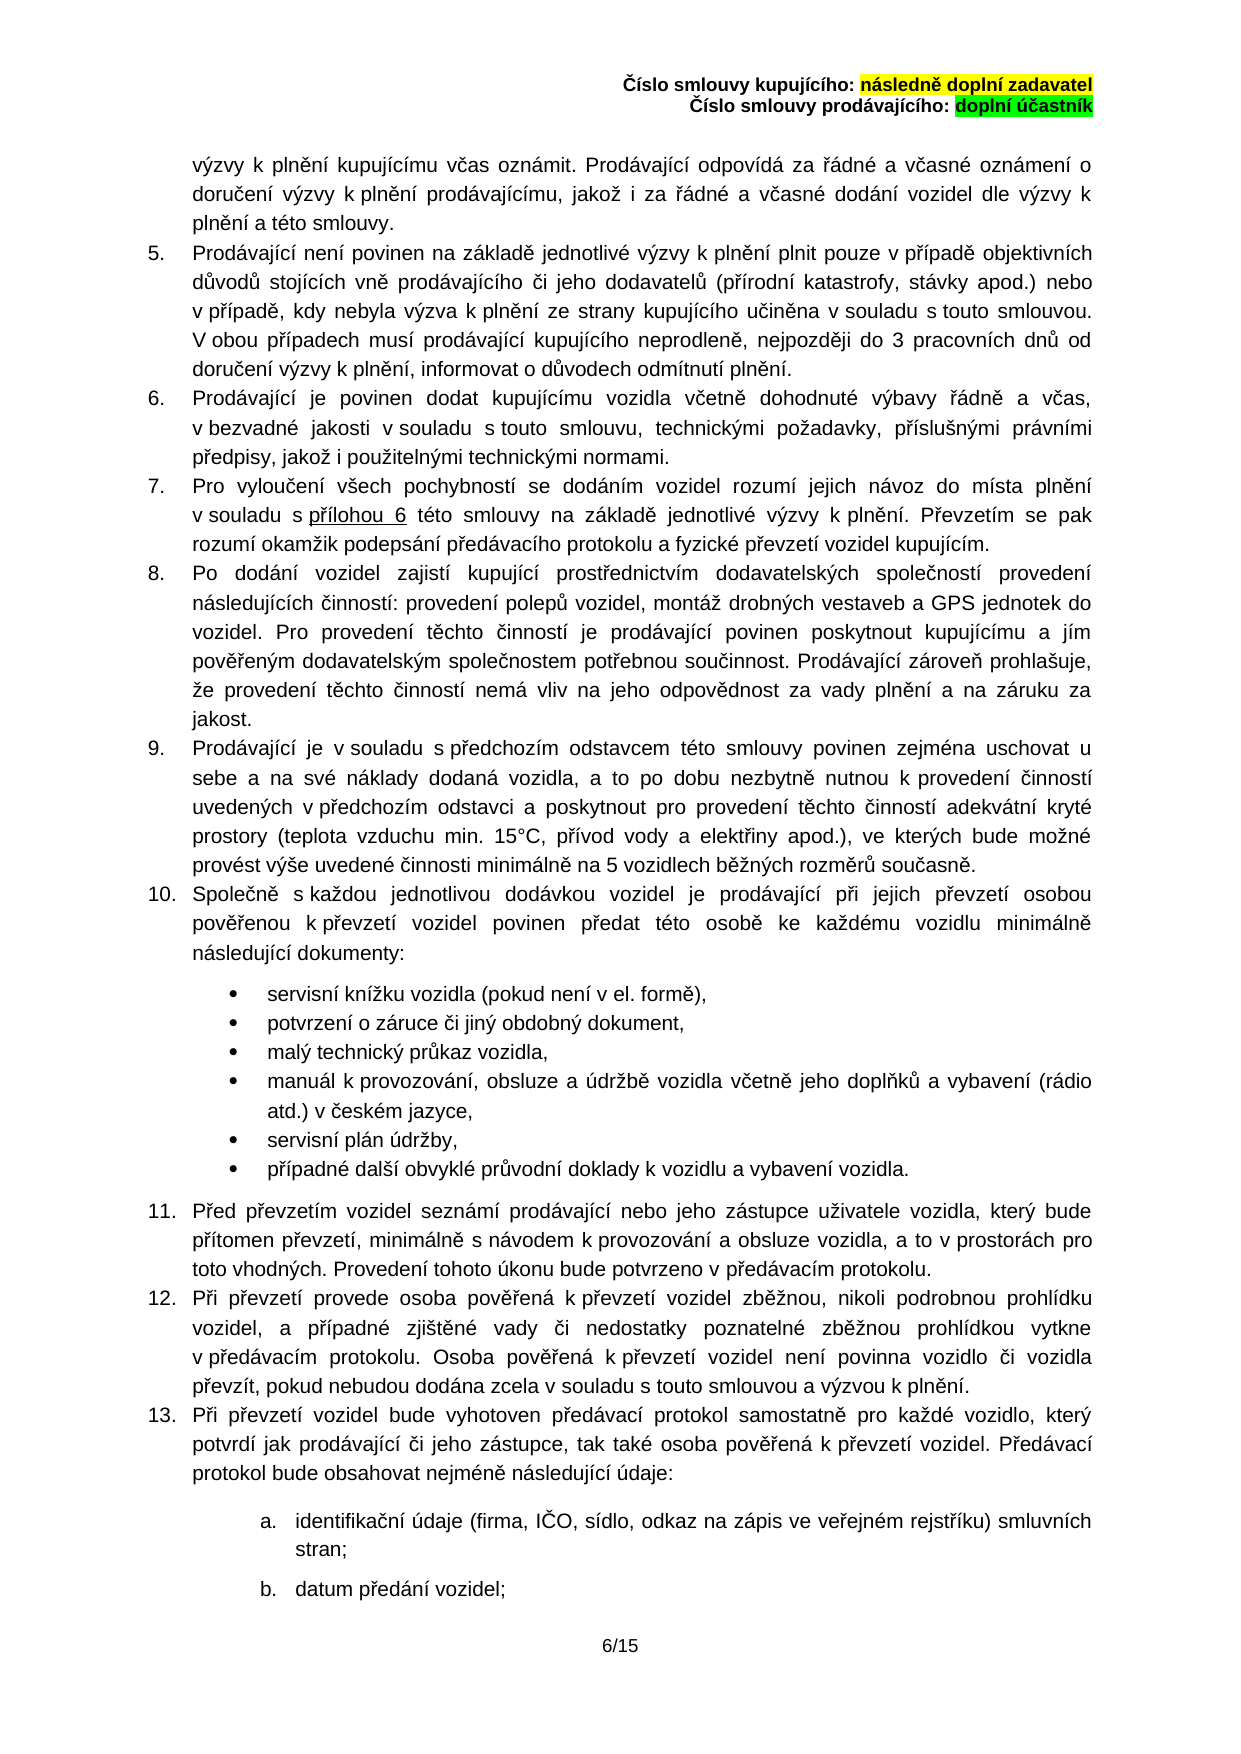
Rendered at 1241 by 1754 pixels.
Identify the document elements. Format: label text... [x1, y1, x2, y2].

list Při převzetí provede osoba pověřená k převzetí vozidel zběžnou, nikoli podrobnou prohlídku vozidel, a případné zjištěné vady či nedostatky poznatelné zběžnou prohlídkou vytkne v předávacím protokolu. Osoba pověřená k převzetí vozidel není povinna vozidlo či vozidla převzít, pokud nebudou dodána zcela v souladu s touto smlouvou a výzvou k plnění. [148, 1281, 1093, 1398]
list Před převzetím vozidel seznámí prodávající nebo jeho zástupce uživatele vozidla, který bude přítomen převzetí, minimálně s návodem k provozování a obsluze vozidla, a to v prostorách pro toto vhodných. Provedení tohoto úkonu bude potvrzeno v předávacím protokolu. [148, 1193, 1093, 1281]
list případné další obvyklé průvodní doklady k vozidlu a vybavení vozidla. [229, 1152, 1093, 1181]
list Prodávající je povinen dodat kupujícímu vozidla včetně dohodnuté výbavy řádně a včas, v bezvadné jakosti v souladu s touto smlouvu, technickými požadavky, příslušnými právními předpisy, jakož i použitelnými technickými normami. [148, 381, 1093, 468]
list Po dodání vozidel zajistí kupující prostřednictvím dodavatelských společností provedení následujících činností: provedení polepů vozidel, montáž drobných vestaveb a GPS jednotek do vozidel. Pro provedení těchto činností je prodávající povinen poskytnout kupujícímu a jím pověřeným dodavatelským společnostem potřebnou součinnost. Prodávající zároveň prohlašuje, že provedení těchto činností nemá vliv na jeho odpovědnost za vady plnění a na záruku za jakost. [148, 556, 1093, 731]
list Pro vyloučení všech pochybností se dodáním vozidel rozumí jejich návoz do místa plnění v souladu s přílohou 6 této smlouvy na základě jednotlivé výzvy k plnění. Převzetím se pak rozumí okamžik podepsání předávacího protokolu a fyzické převzetí vozidel kupujícím. [148, 468, 1093, 556]
list datum předání vozidel; [260, 1577, 1093, 1601]
list identifikační údaje (firma, IČO, sídlo, odkaz na zápis ve veřejném rejstříku) smluvních stran; [260, 1509, 1093, 1561]
list Prodávající je v souladu s předchozím odstavcem této smlouvy povinen zejména uschovat u sebe a na své náklady dodaná vozidla, a to po dobu nezbytně nutnou k provedení činností uvedených v předchozím odstavci a poskytnout pro provedení těchto činností adekvátní kryté prostory (teplota vzduchu min. 15°C, přívod vody a elektřiny apod.), ve kterých bude možné provést výše uvedené činnosti minimálně na 5 vozidlech běžných rozměrů současně. [148, 731, 1093, 877]
list malý technický průkaz vozidla, [229, 1035, 1093, 1064]
list servisní knížku vozidla (pokud není v el. formě), [229, 977, 1093, 1006]
list servisní plán údržby, [229, 1123, 1093, 1152]
list potvrzení o záruce či jiný obdobný dokument, [229, 1006, 1093, 1035]
list Při převzetí vozidel bude vyhotoven předávací protokol samostatně pro každé vozidlo, který potvrdí jak prodávající či jeho zástupce, tak také osoba pověřená k převzetí vozidel. Předávací protokol bude obsahovat nejméně následující údaje: [148, 1398, 1093, 1485]
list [148, 148, 1093, 235]
list Společně s každou jednotlivou dodávkou vozidel je prodávající při jejich převzetí osobou pověřenou k převzetí vozidel povinen předat této osobě ke každému vozidlu minimálně následující dokumenty: [148, 877, 1093, 964]
list manuál k provozování, obsluze a údržbě vozidla včetně jeho doplňků a vybavení (rádio atd.) v českém jazyce, [229, 1064, 1093, 1123]
list Prodávající není povinen na základě jednotlivé výzvy k plnění plnit pouze v případě objektivních důvodů stojících vně prodávajícího či jeho dodavatelů (přírodní katastrofy, stávky apod.) nebo v případě, kdy nebyla výzva k plnění ze strany kupujícího učiněna v souladu s touto smlouvou. V obou případech musí prodávající kupujícího neprodleně, nejpozději do 3 pracovních dnů od doručení výzvy k plnění, informovat o důvodech odmítnutí plnění. [148, 235, 1093, 381]
